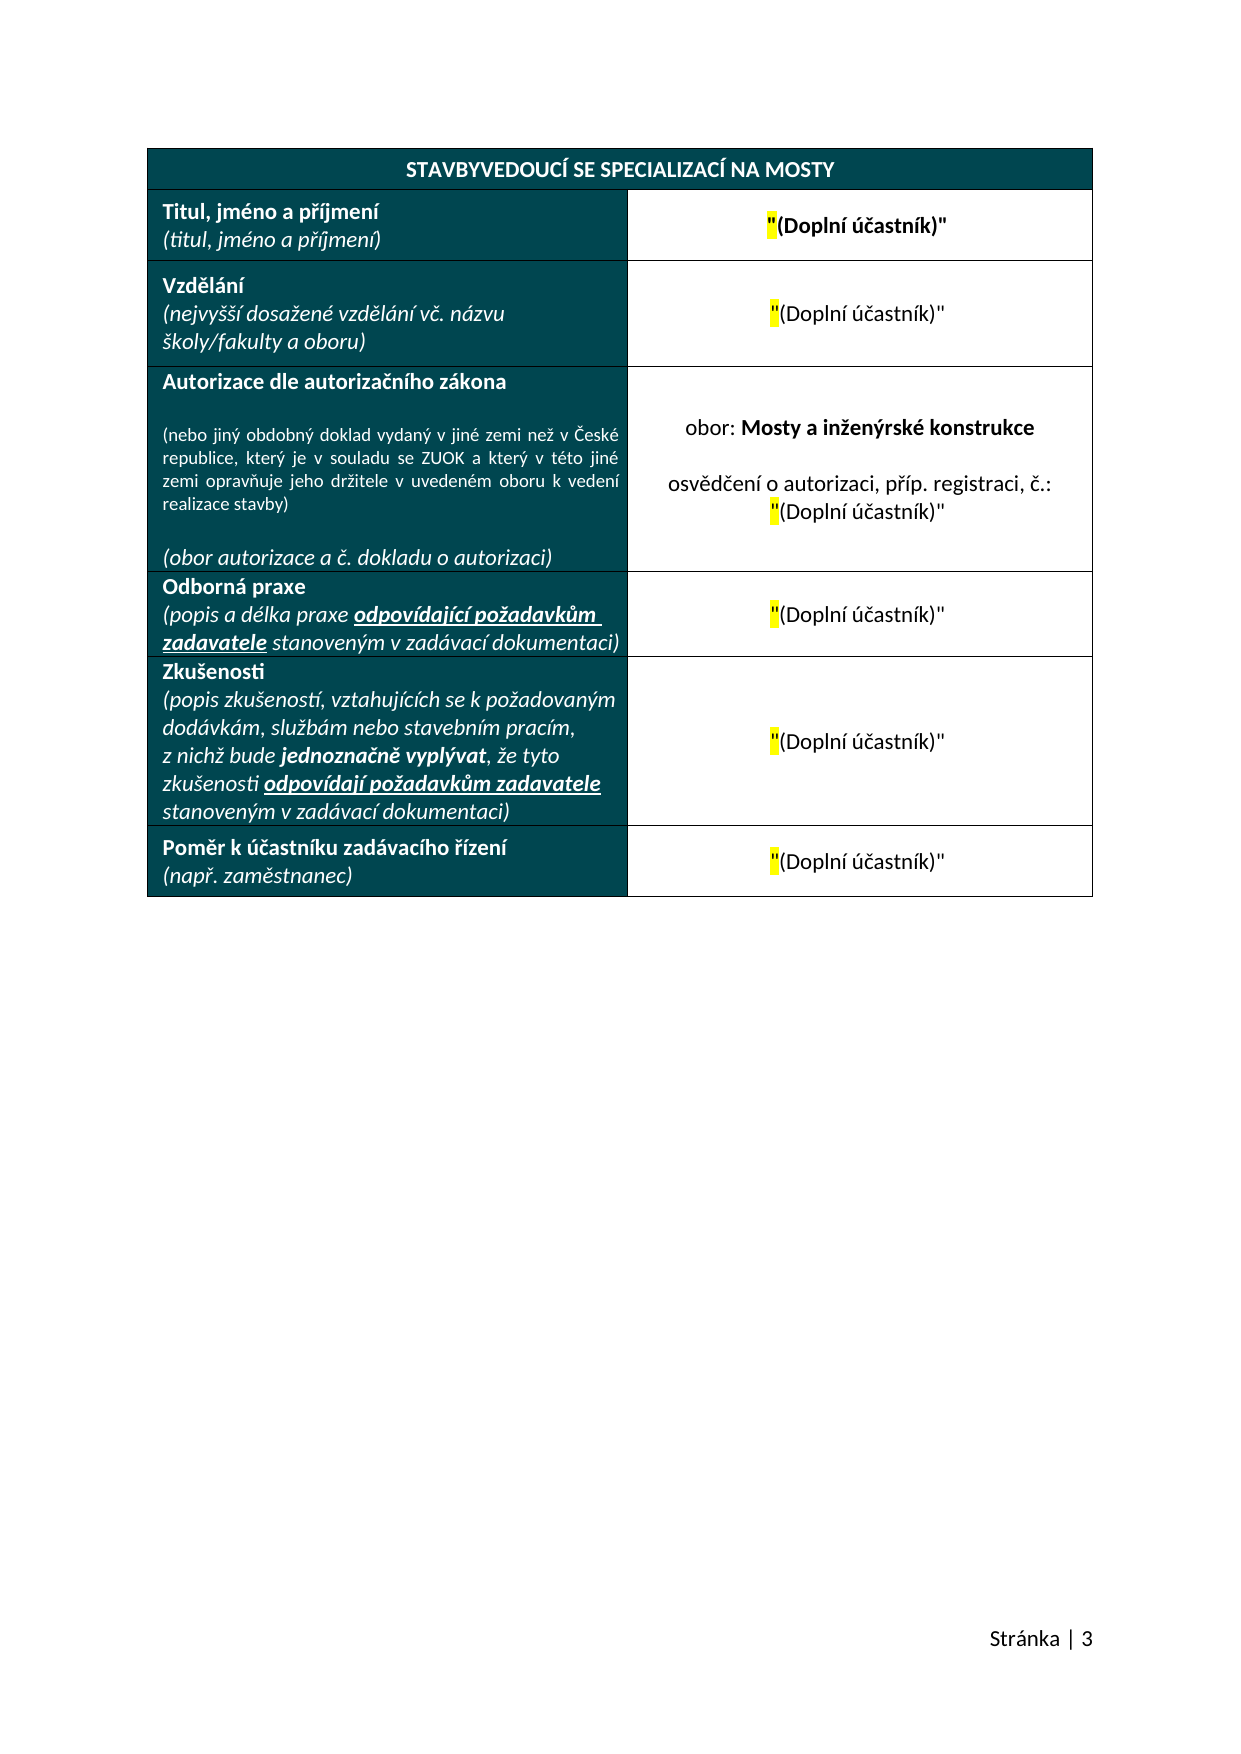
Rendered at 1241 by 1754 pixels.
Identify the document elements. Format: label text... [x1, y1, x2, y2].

table_cell [628, 261, 1092, 366]
table_cell Titul, jméno a příjmení (titul, jméno a příjmení) [148, 190, 627, 260]
table_cell Odborná praxe (popis a délka praxe odpovídající požadavkům zadavatele stanoveným v zadávací dokumentaci) [148, 572, 627, 656]
table_cell Zkušenosti (popis zkušeností, vztahujících se k požadovaným dodávkám, službám nebo stavebním pracím, z nichž bude jednoznačně vyplývat, že tyto zkušenosti odpovídají požadavkům zadavatele stanoveným v zadávací dokumentaci) [148, 657, 627, 825]
table_cell Vzdělání (nejvyšší dosažené vzdělání vč. názvu školy/fakulty a oboru) [148, 261, 627, 366]
table_cell Autorizace dle autorizačního zákona (nebo jiný obdobný doklad vydaný v jiné zemi než v České republice, který je v souladu se ZUOK a který v této jiné zemi opravňuje jeho držitele v uvedeném oboru k vedení realizace stavby) (obor autorizace a č. dokladu o autorizaci) [148, 367, 627, 571]
table_cell Poměr k účastníku zadávacího řízení (např. zaměstnanec) [148, 826, 627, 896]
table_header stavbyvedoucí se specializací na mosty [148, 149, 1092, 189]
table_cell obor: Mosty a inženýrské konstrukce osvědčení o autorizaci, příp. registraci, č.: [628, 367, 1092, 571]
table_cell [628, 572, 1092, 656]
table_cell [628, 190, 1092, 260]
table_cell [628, 826, 1092, 896]
table_cell [628, 657, 1092, 825]
